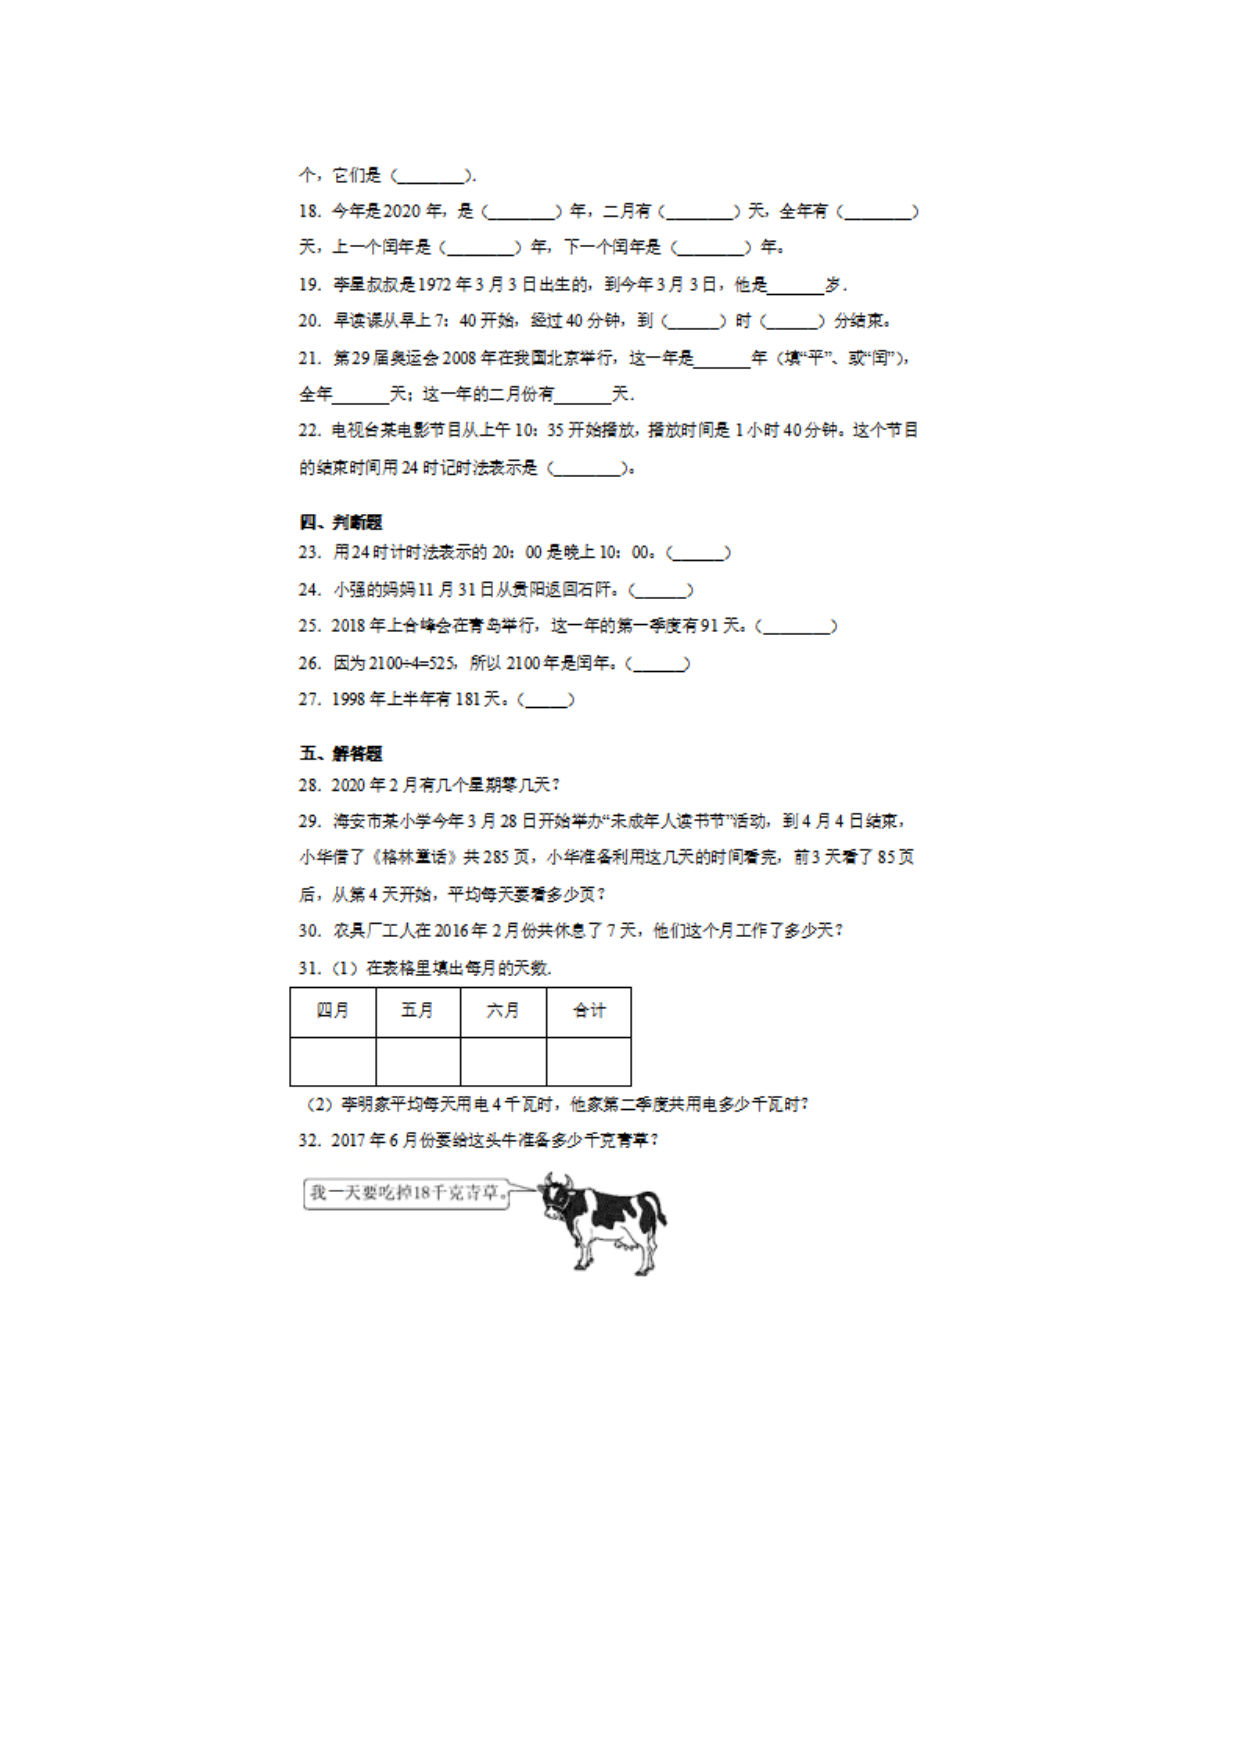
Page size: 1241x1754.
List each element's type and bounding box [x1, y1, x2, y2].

picture [274, 162, 967, 1303]
